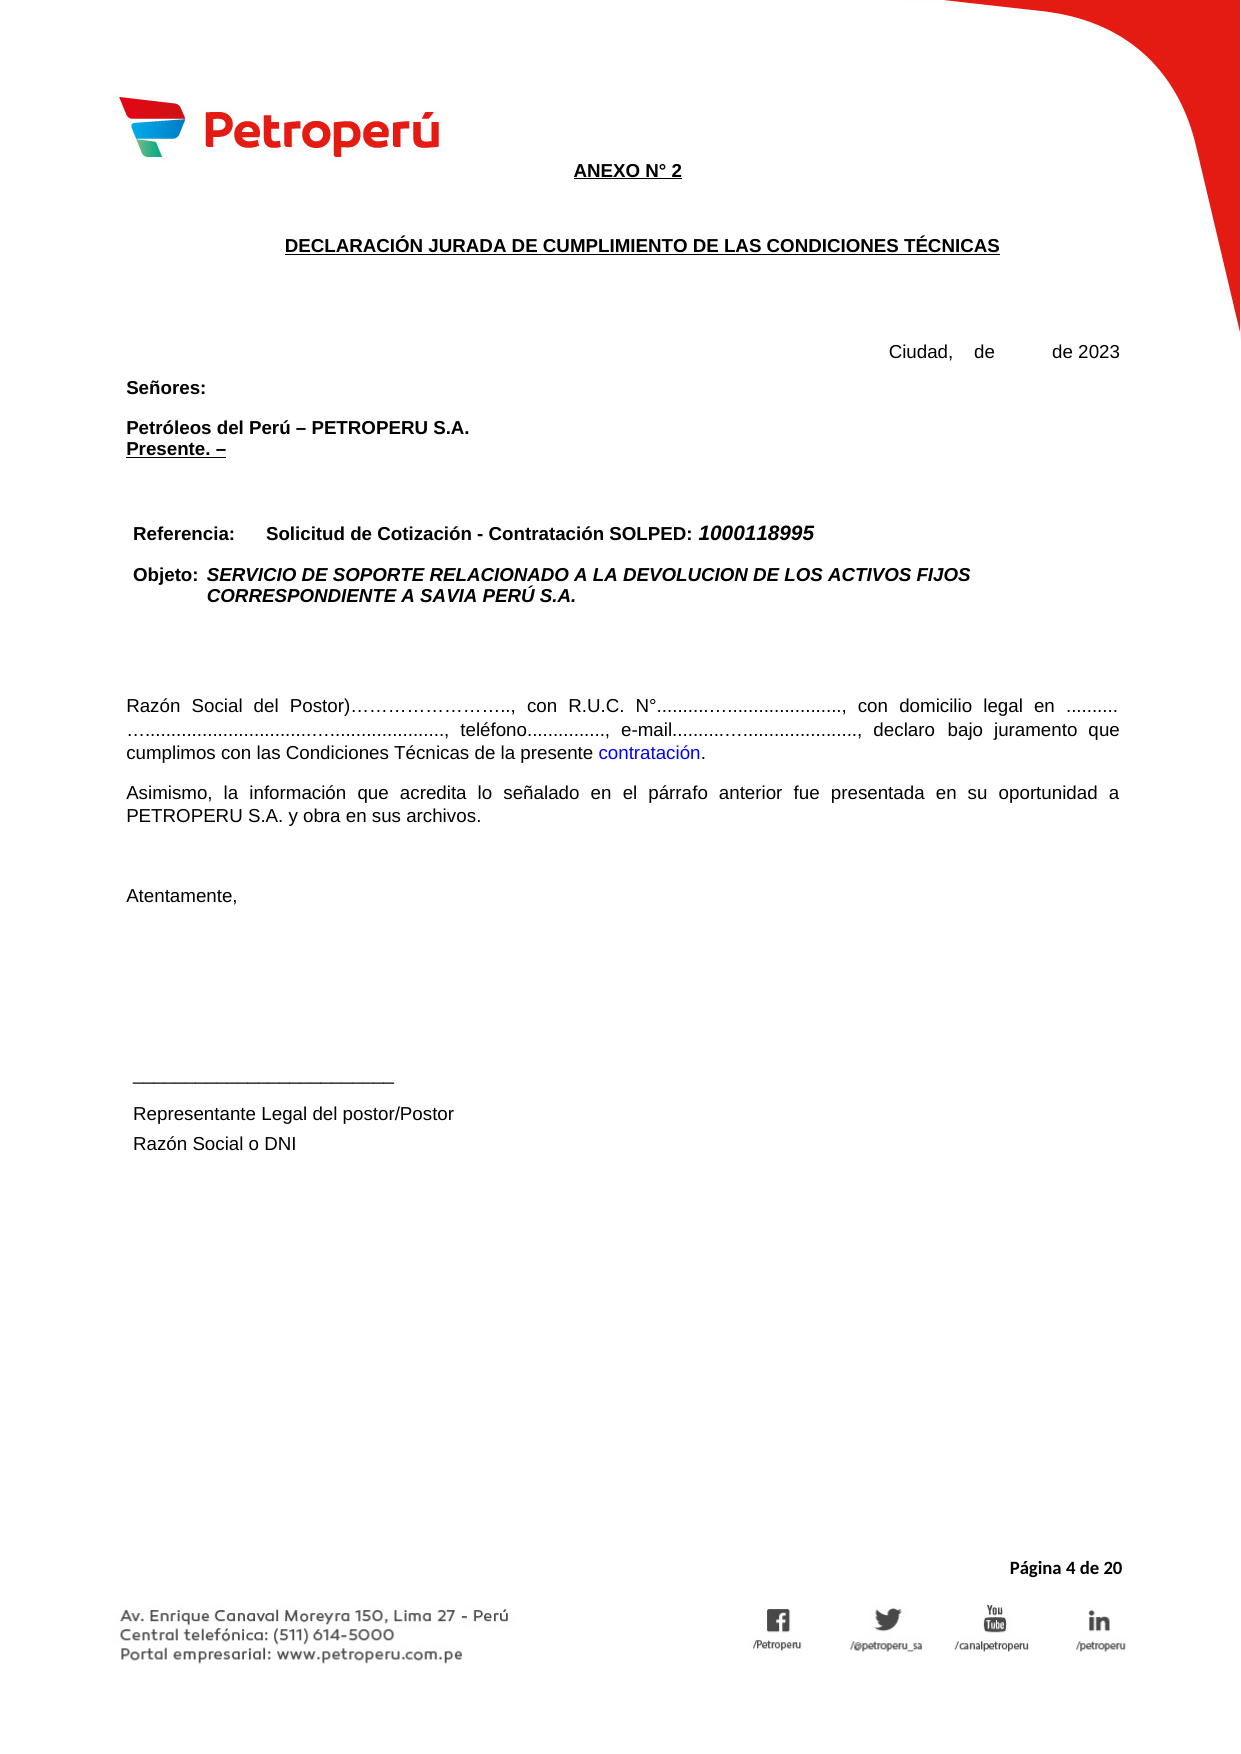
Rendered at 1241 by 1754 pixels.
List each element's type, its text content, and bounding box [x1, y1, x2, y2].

text Petróleos del Perú – PETROPERU S.A. [126, 416, 1120, 438]
text Razón Social del Postor)…………………….., con R.U.C. N°..........…......................, con domicilio legal en ..........…................................…......................, teléfono..............., e-mail..........…......................, declaro bajo juramento que cumplimos con las Condiciones Técnicas de la presente contratación. [126, 695, 1120, 763]
text Ciudad, de de 2023 [724, 341, 1120, 362]
text Razón Social o DNI [133, 1132, 1122, 1154]
text DECLARACIÓN JURADA DE CUMPLIMIENTO DE LAS CONDICIONES TÉCNICAS [118, 235, 1167, 257]
picture [1, 0, 1241, 350]
text Señores: [126, 377, 1120, 398]
text ANEXO N° 2 [133, 159, 1122, 181]
text Asimismo, la información que acredita lo señalado en el párrafo anterior fue presentada en su oportunidad a PETROPERU S.A. y obra en sus archivos. [126, 781, 1120, 826]
picture [1, 1596, 1241, 1751]
text Atentamente, [126, 884, 1120, 906]
text Presente. – [126, 438, 1120, 459]
text Referencia: Solicitud de Cotización - Contratación SOLPED: 1000118995 [133, 521, 1122, 545]
text Objeto: SERVICIO DE SOPORTE RELACIONADO A LA DEVOLUCION DE LOS ACTIVOS FIJOS CORRESPONDIENTE A SAVIA PERÚ S.A. [133, 563, 1122, 607]
text _________________________ [133, 1063, 1122, 1085]
text Representante Legal del postor/Postor [133, 1103, 1122, 1124]
